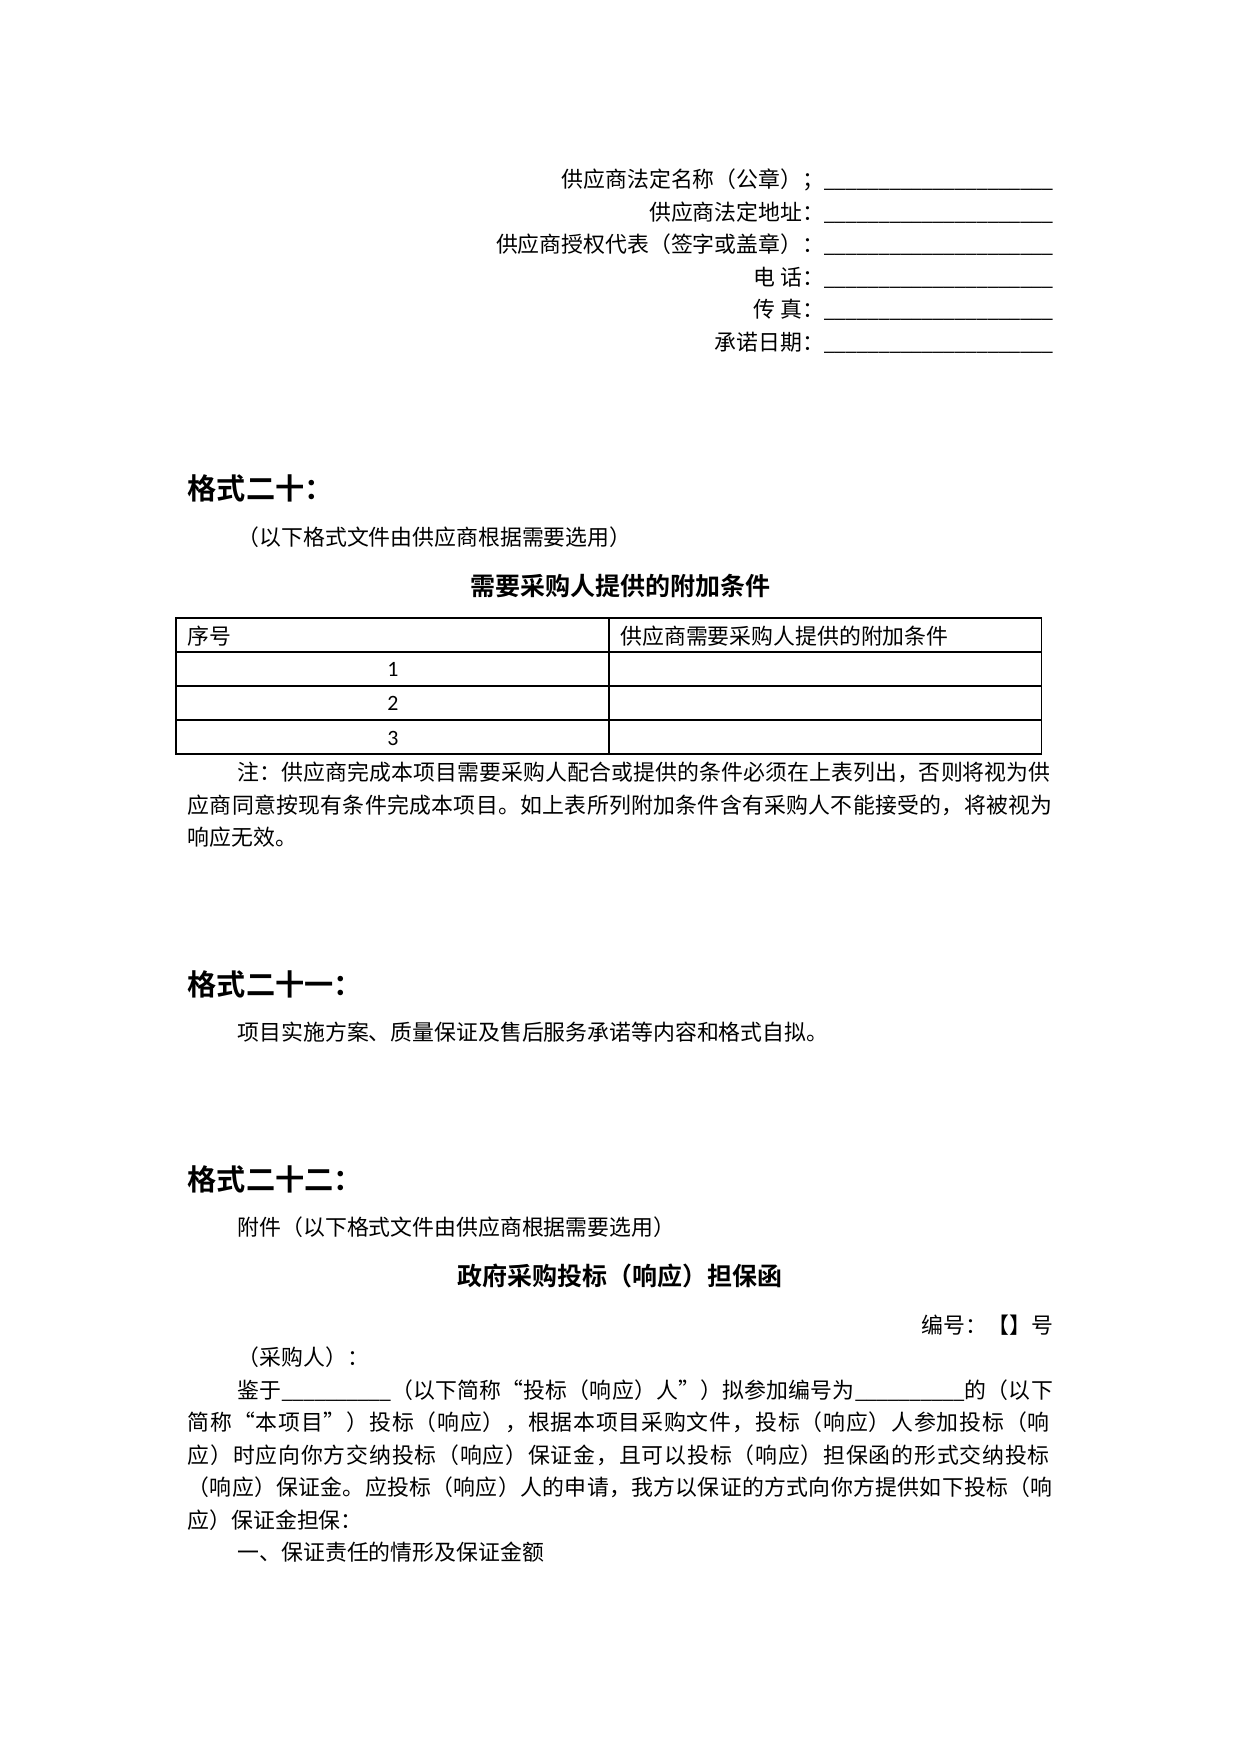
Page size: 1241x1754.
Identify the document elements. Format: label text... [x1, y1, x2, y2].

table_cell 1 [177, 653, 608, 685]
table_cell 3 [177, 721, 608, 753]
table_cell 2 [177, 687, 608, 719]
text 供应商法定名称（公章）；_____________________ [187, 162, 1053, 194]
text （采购人）： [187, 1340, 1053, 1372]
text 格式二十： [187, 454, 1053, 519]
text （以下格式文件由供应商根据需要选用） [187, 519, 1053, 552]
text 附件（以下格式文件由供应商根据需要选用） [187, 1210, 1053, 1242]
table_header 序号 [177, 619, 608, 651]
text 承诺日期：_____________________ [187, 324, 1053, 357]
table_cell [610, 721, 1041, 753]
text 需要采购人提供的附加条件 [187, 552, 1053, 617]
text 项目实施方案、质量保证及售后服务承诺等内容和格式自拟。 [187, 1015, 1053, 1047]
text 格式二十一： [187, 950, 1053, 1015]
text 传 真：_____________________ [187, 292, 1053, 324]
text 格式二十二： [187, 1145, 1053, 1210]
table_header 供应商需要采购人提供的附加条件 [610, 619, 1041, 651]
text 电 话：_____________________ [187, 259, 1053, 292]
text 编号：【】号 [187, 1307, 1053, 1340]
text 供应商授权代表（签字或盖章）：_____________________ [187, 227, 1053, 259]
text 一、保证责任的情形及保证金额 [187, 1535, 1053, 1567]
text 鉴于__________（以下简称“投标（响应）人”）拟参加编号为__________的（以下简称“本项目”）投标（响应），根据本项目采购文件，投标（响应）人参加投标（响应）时应向你方交纳投标（响应）保证金，且可以投标（响应）担保函的形式交纳投标（响应）保证金。应投标（响应）人的申请，我方以保证的方式向你方提供如下投标（响应）保证金担保： [187, 1372, 1053, 1535]
table_cell [610, 653, 1041, 685]
text 注：供应商完成本项目需要采购人配合或提供的条件必须在上表列出，否则将视为供应商同意按现有条件完成本项目。如上表所列附加条件含有采购人不能接受的，将被视为响应无效。 [187, 755, 1053, 852]
text 供应商法定地址：_____________________ [187, 194, 1053, 227]
text 政府采购投标（响应）担保函 [187, 1242, 1053, 1307]
table_cell [610, 687, 1041, 719]
